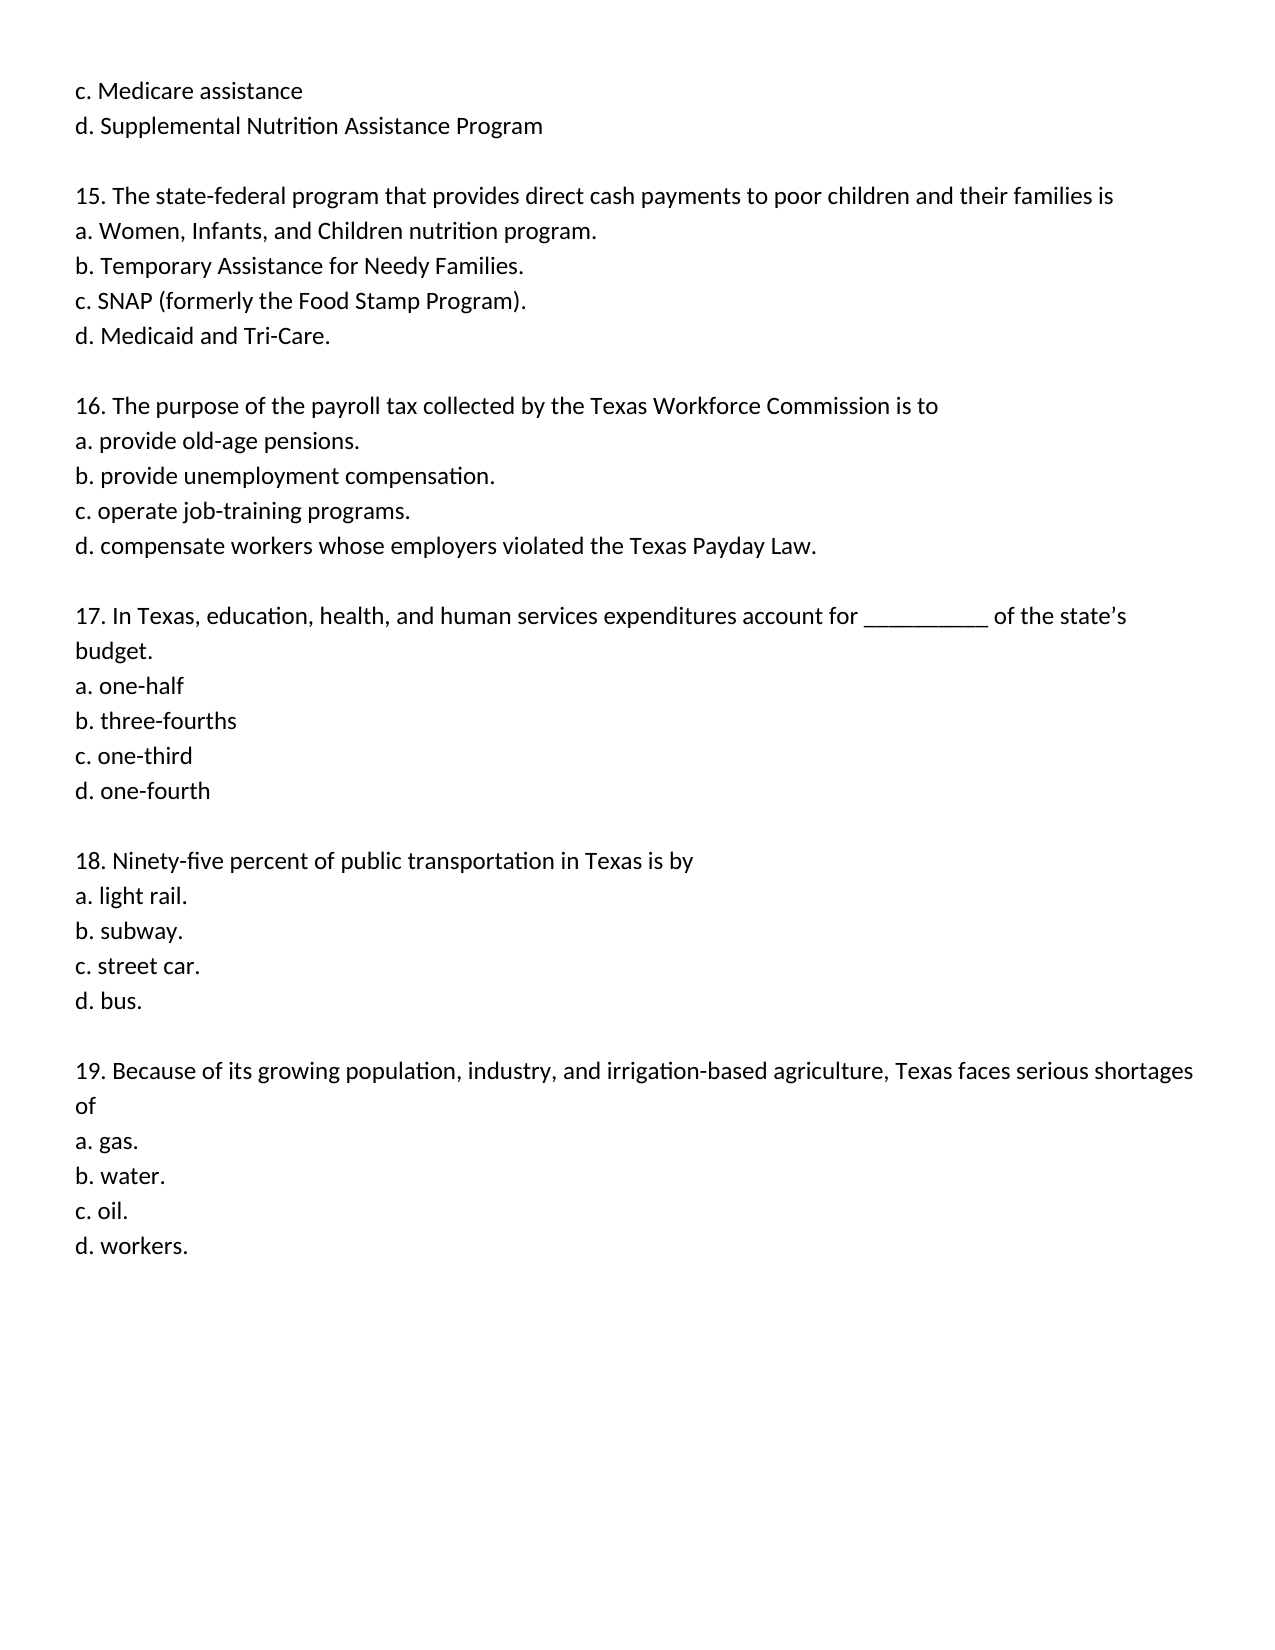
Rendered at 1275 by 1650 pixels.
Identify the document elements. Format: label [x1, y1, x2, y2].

text [75, 75, 1200, 1293]
